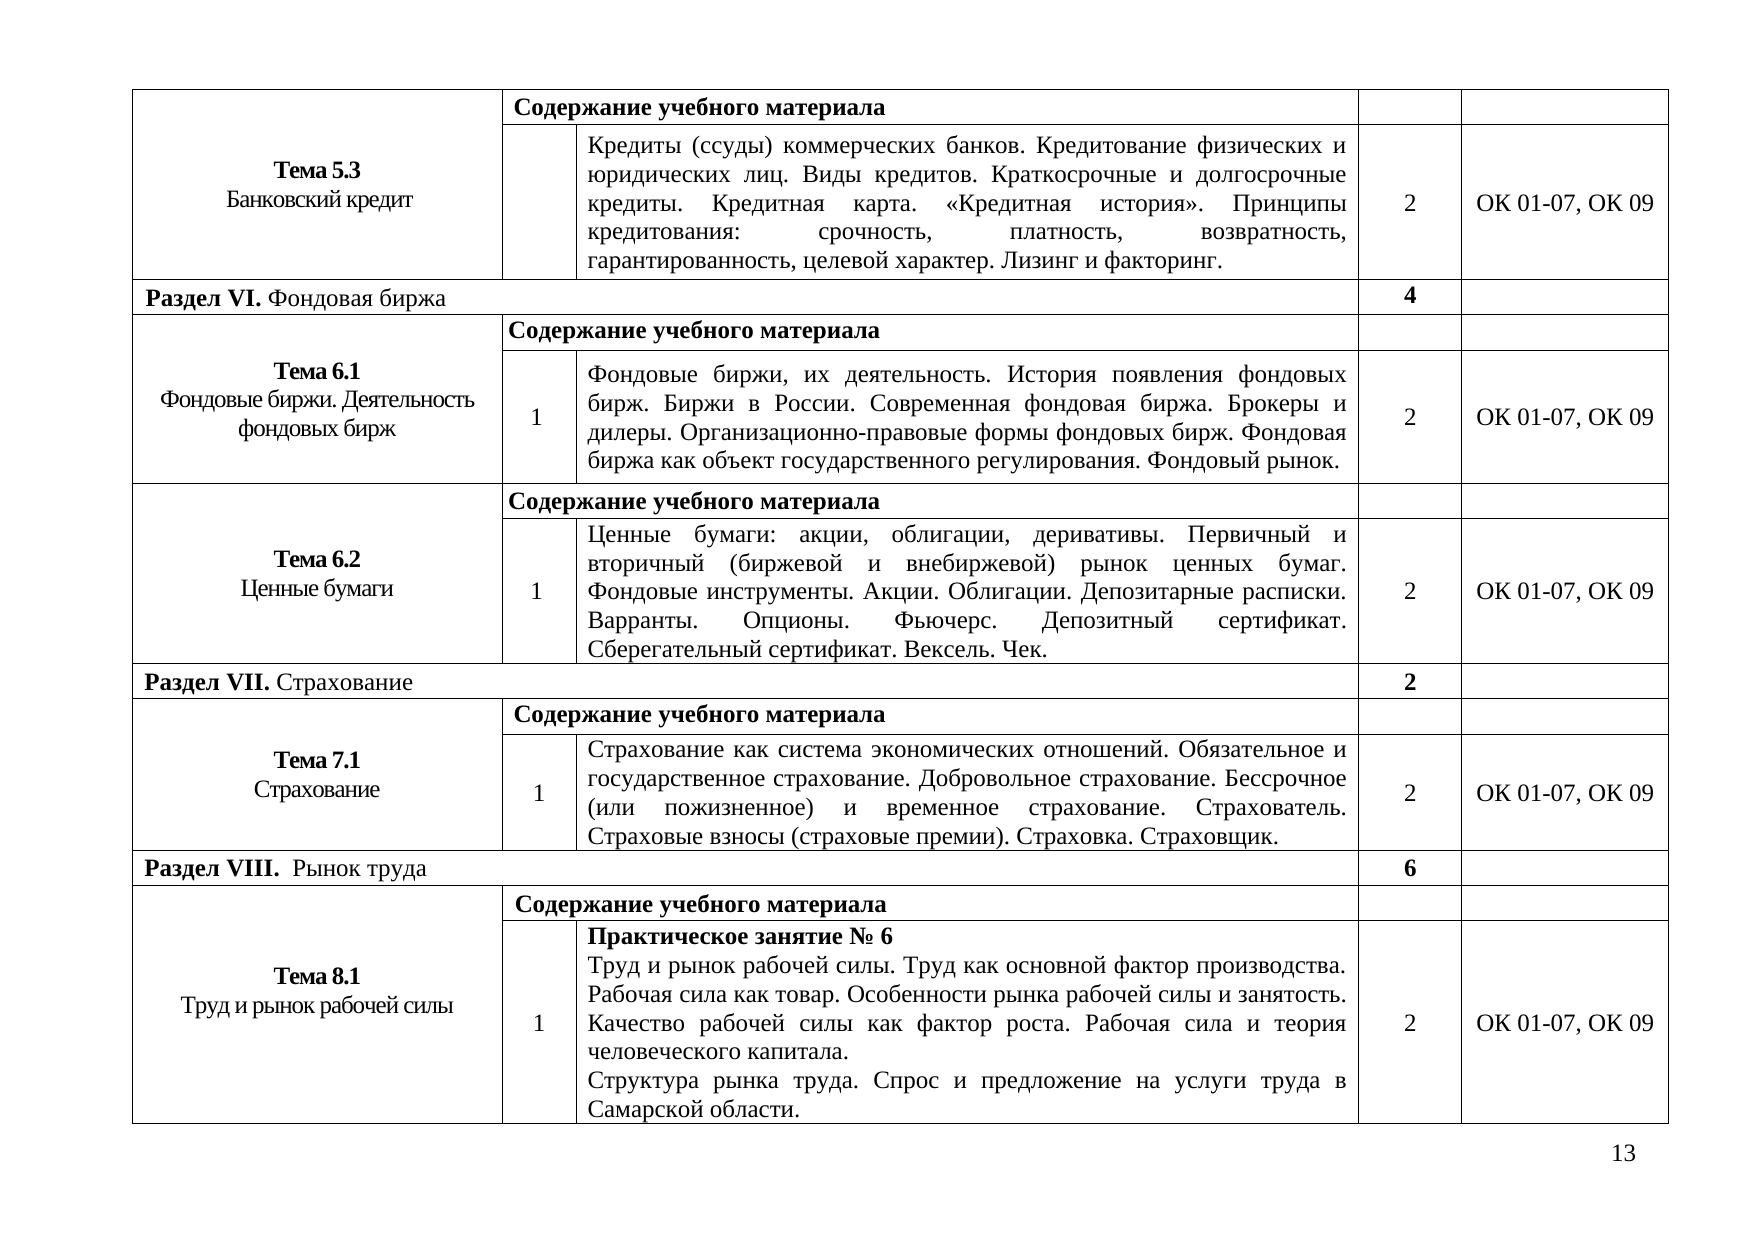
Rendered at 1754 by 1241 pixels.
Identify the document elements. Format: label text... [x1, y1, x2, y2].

table_cell 1 [503, 735, 576, 849]
table_cell 1 [503, 921, 576, 1123]
table_cell [1359, 484, 1461, 518]
table_cell ОК 01-07, ОК 09 [1462, 351, 1668, 482]
table_cell [1462, 886, 1668, 920]
table_cell 6 [1359, 851, 1461, 885]
table_cell [1359, 90, 1461, 124]
table_cell ОК 01-07, ОК 09 [1462, 125, 1668, 279]
table_cell 4 [1359, 280, 1461, 314]
table_cell Раздел VI. Фондовая биржа [133, 280, 1358, 314]
table_cell ОК 01-07, ОК 09 [1462, 519, 1668, 663]
table_cell 2 [1359, 519, 1461, 663]
table_cell Тема 5.3 Банковский кредит [133, 90, 502, 279]
table_cell Содержание учебного материала [503, 90, 1358, 124]
table_cell Кредиты (ссуды) коммерческих банков. Кредитование физических и юридических лиц. Виды кредитов. Краткосрочные и долгосрочные кредиты. Кредитная карта. «Кредитная история». Принципы кредитования: срочность, платность, возвратность, гарантированность, целевой характер. Лизинг и факторинг. [577, 125, 1358, 279]
table_cell Содержание учебного материала [503, 886, 1358, 920]
table_cell 2 [1359, 735, 1461, 849]
table_cell [1462, 484, 1668, 518]
table_cell [1462, 280, 1668, 314]
table_cell Тема 6.1 Фондовые биржи. Деятельность фондовых бирж [133, 315, 502, 482]
table_cell Содержание учебного материала [503, 484, 1358, 518]
table_cell Раздел VII. Страхование [133, 664, 1358, 698]
table_cell Ценные бумаги: акции, облигации, деривативы. Первичный и вторичный (биржевой и внебиржевой) рынок ценных бумаг. Фондовые инструменты. Акции. Облигации. Депозитарные расписки. Варранты. Опционы. Фьючерс. Депозитный сертификат. Сберегательный сертификат. Вексель. Чек. [577, 519, 1358, 663]
table_cell 1 [503, 351, 576, 482]
table_cell Тема 6.2 Ценные бумаги [133, 484, 502, 663]
table_cell 2 [1359, 921, 1461, 1123]
table_cell Тема 7.1 Страхование [133, 699, 502, 849]
table_cell 2 [1359, 351, 1461, 482]
table_cell Раздел VIII. Рынок труда [133, 851, 1358, 885]
table_cell Тема 8.1 Труд и рынок рабочей силы [133, 886, 502, 1123]
table_cell [1462, 664, 1668, 698]
table_cell [1359, 699, 1461, 733]
table_cell Страхование как система экономических отношений. Обязательное и государственное страхование. Добровольное страхование. Бессрочное (или пожизненное) и временное страхование. Страхователь. Страховые взносы (страховые премии). Страховка. Страховщик. [577, 735, 1358, 849]
table_cell Практическое занятие № 6 Труд и рынок рабочей силы. Труд как основной фактор производства. Рабочая сила как товар. Особенности рынка рабочей силы и занятость. Качество рабочей силы как фактор роста. Рабочая сила и теория человеческого капитала. Структура рынка труда. Спрос и предложение на услуги труда в Самарской области. [577, 921, 1358, 1123]
table_cell Содержание учебного материала [503, 315, 1358, 350]
table_cell 2 [1359, 125, 1461, 279]
table_cell [1462, 851, 1668, 885]
table_cell ОК 01-07, ОК 09 [1462, 921, 1668, 1123]
table_cell [503, 125, 576, 279]
table_cell [1462, 699, 1668, 733]
table_cell [1359, 315, 1461, 350]
table_cell Фондовые биржи, их деятельность. История появления фондовых бирж. Биржи в России. Современная фондовая биржа. Брокеры и дилеры. Организационно-правовые формы фондовых бирж. Фондовая биржа как объект государственного регулирования. Фондовый рынок. [577, 351, 1358, 482]
table_cell 1 [503, 519, 576, 663]
table_cell [1462, 315, 1668, 350]
table_cell Содержание учебного материала [503, 699, 1358, 733]
table_cell ОК 01-07, ОК 09 [1462, 735, 1668, 849]
table_cell 2 [1359, 664, 1461, 698]
table_cell [1462, 90, 1668, 124]
table_cell [1359, 886, 1461, 920]
